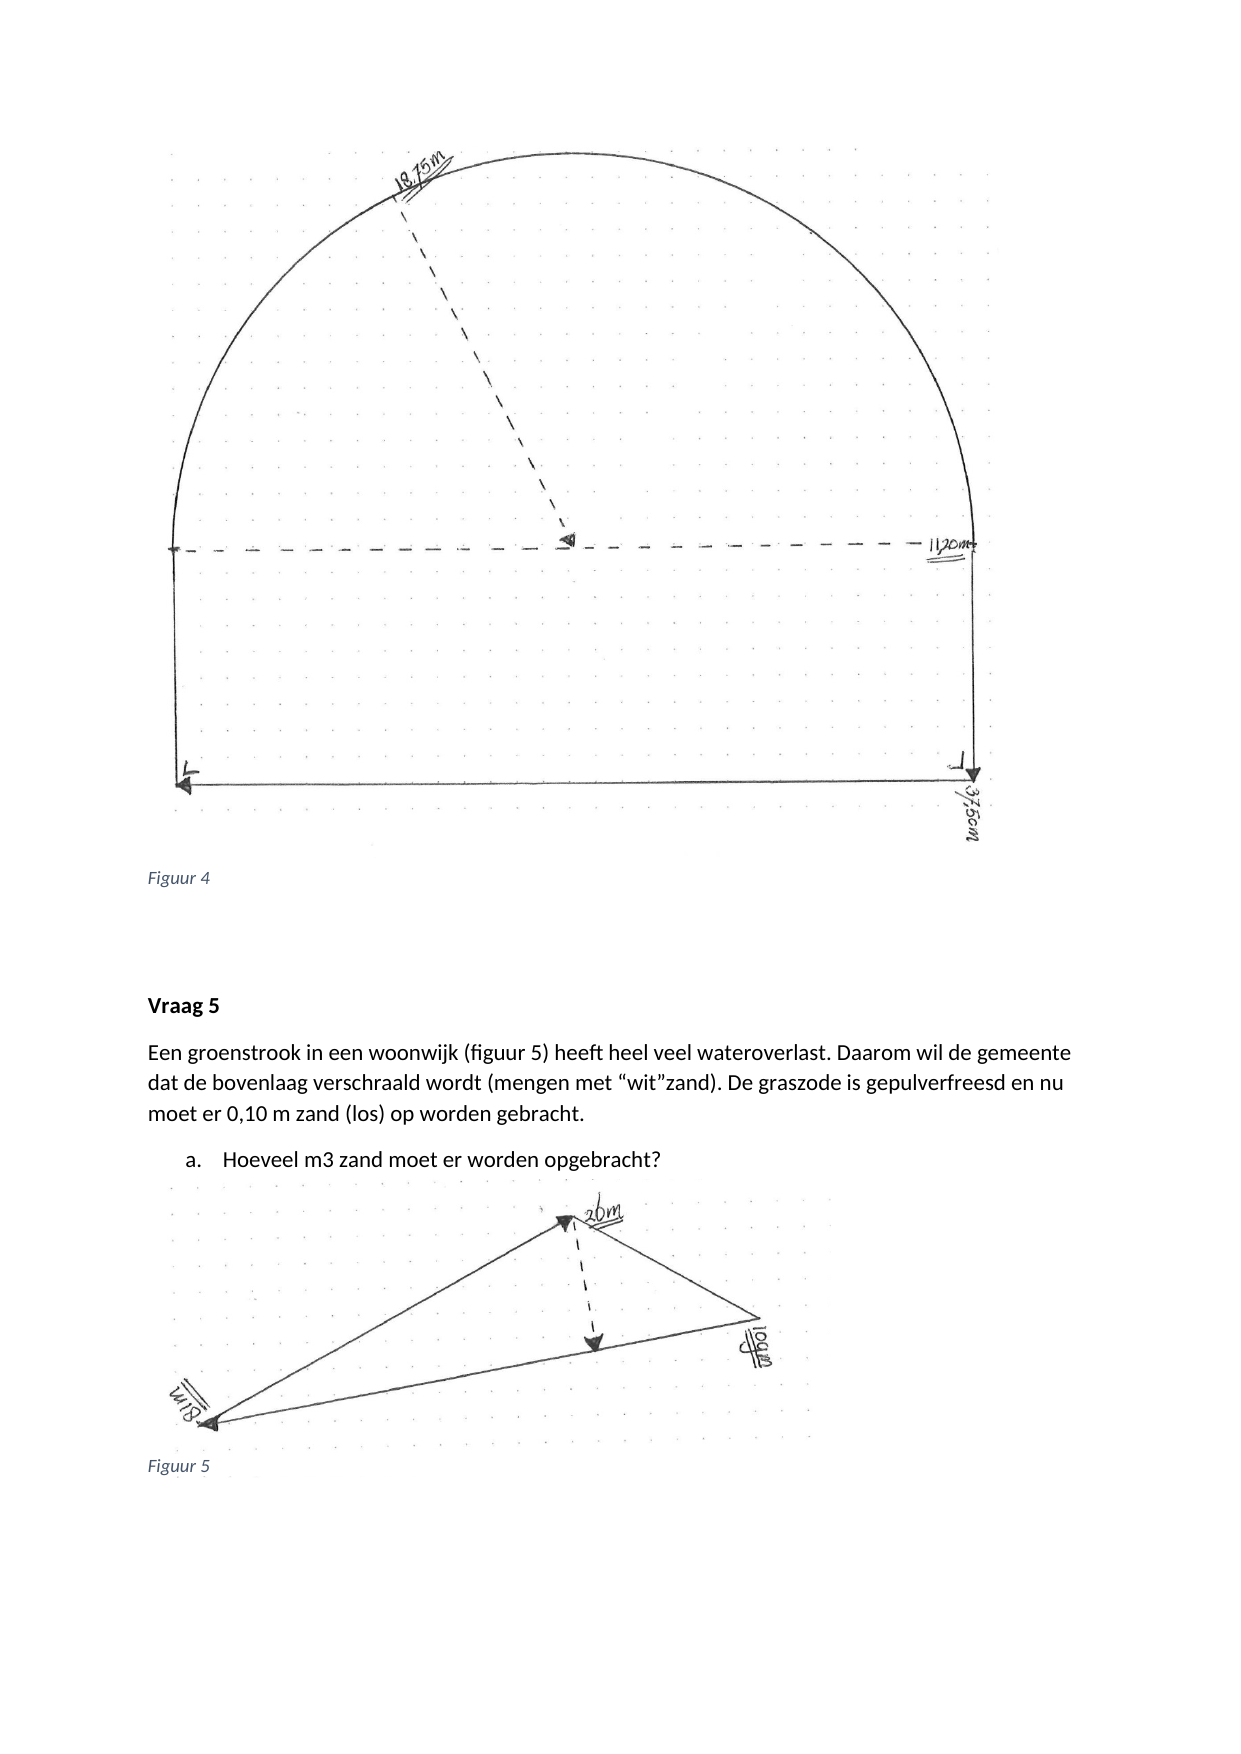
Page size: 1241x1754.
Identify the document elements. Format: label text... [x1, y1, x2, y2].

picture [147, 1179, 831, 1453]
list Hoeveel m3 zand moet er worden opgebracht? [185, 1146, 1093, 1173]
picture [147, 146, 1000, 858]
text Vraag 5 [148, 991, 1093, 1019]
text Een groenstrook in een woonwijk (figuur 5) heeft heel veel wateroverlast. Daarom wil de gemeente dat de bovenlaag verschraald wordt (mengen met “wit”zand). De graszode is gepulverfreesd en nu moet er 0,10 m zand (los) op worden gebracht. [148, 1038, 1093, 1127]
